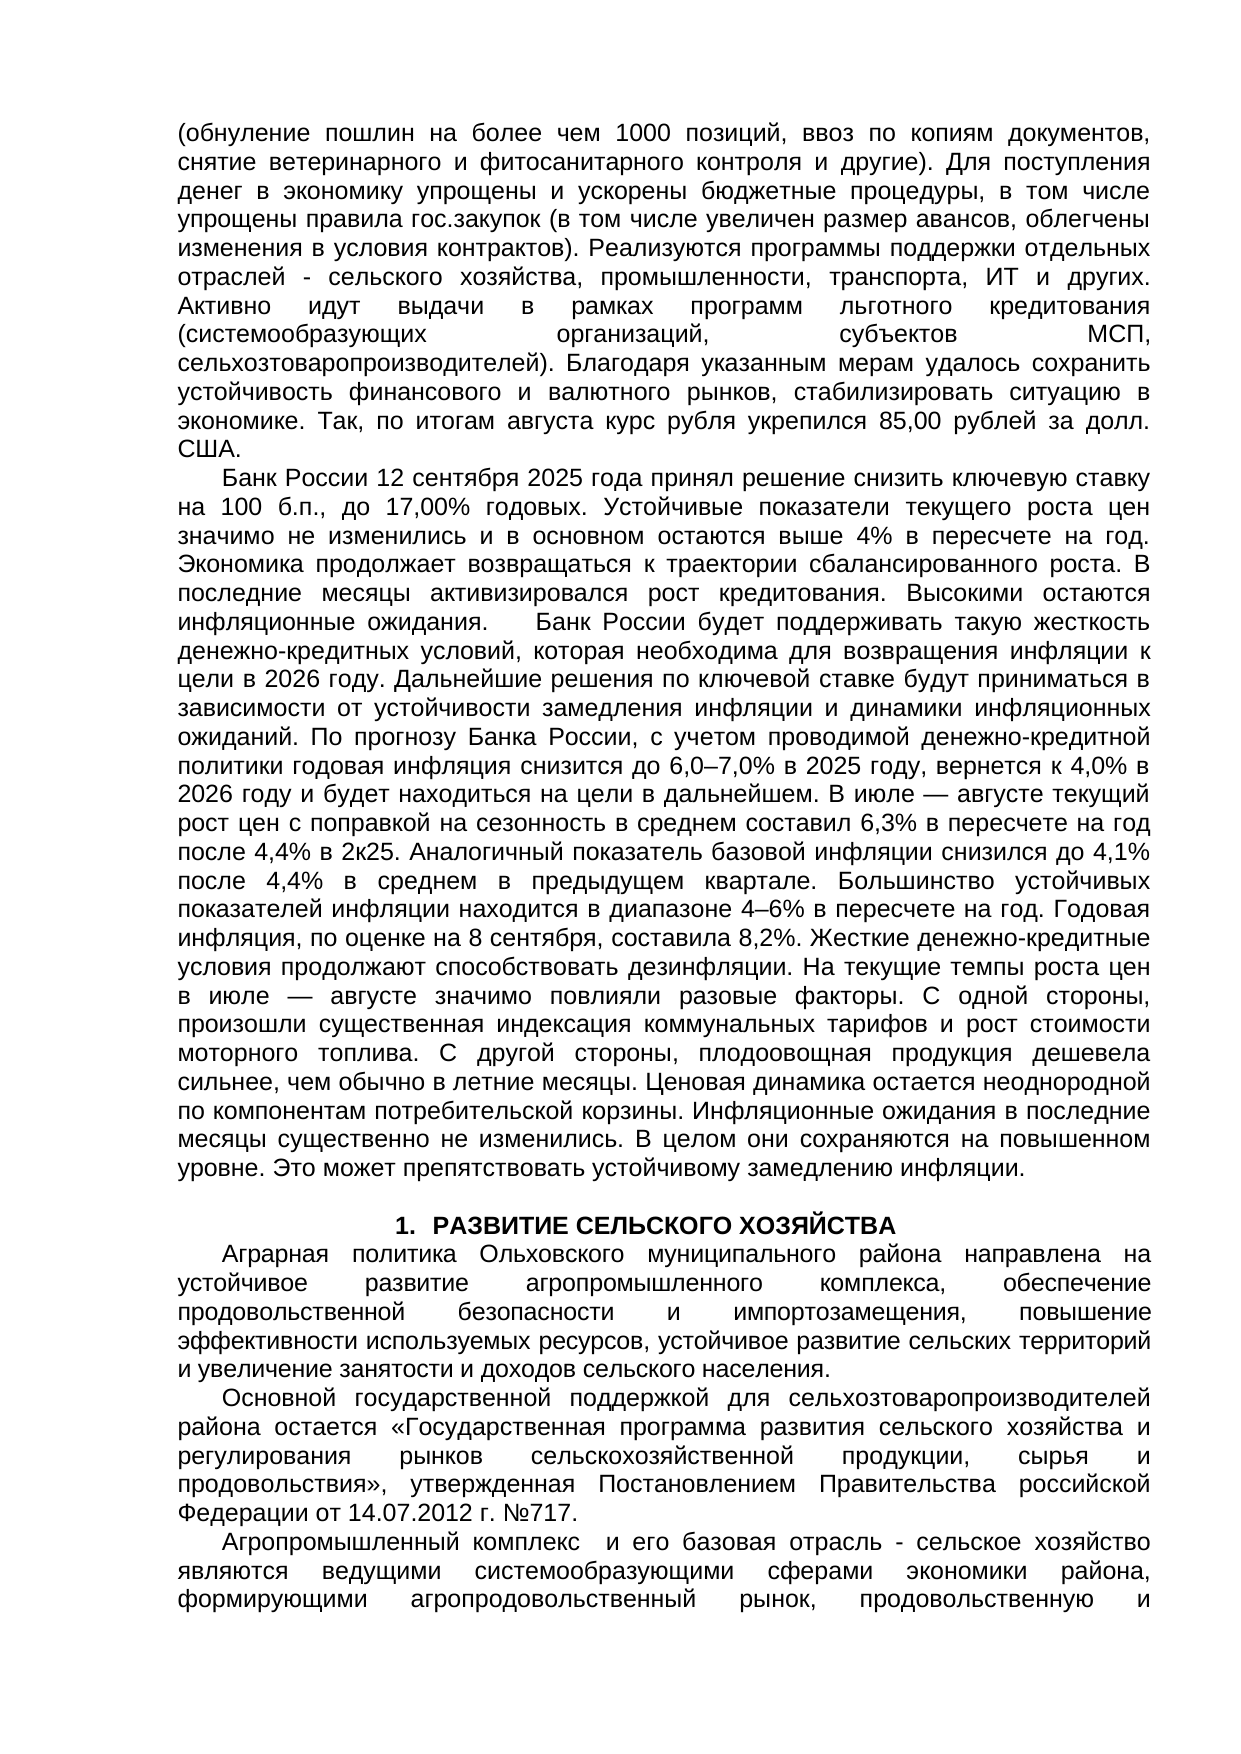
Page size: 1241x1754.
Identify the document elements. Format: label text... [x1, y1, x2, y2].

list РАЗВИТИЕ СЕЛЬСКОГО ХОЗЯЙСТВА [140, 1211, 1152, 1239]
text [177, 118, 1152, 463]
text Основной государственной поддержкой для сельхозтоваропроизводителей района остается «Государственная программа развития сельского хозяйства и регулирования рынков сельскохозяйственной продукции, сырья и продовольствия», утвержденная Постановлением Правительства российской Федерации от 14.07.2012 г. №717. [177, 1383, 1152, 1527]
text Аграрная политика Ольховского муниципального района направлена на устойчивое развитие агропромышленного комплекса, обеспечение продовольственной безопасности и импортозамещения, повышение эффективности используемых ресурсов, устойчивое развитие сельских территорий и увеличение занятости и доходов сельского населения. [177, 1239, 1152, 1383]
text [177, 1527, 1152, 1613]
text Банк России 12 сентября 2025 года принял решение снизить ключевую ставку на 100 б.п., до 17,00% годовых. Устойчивые показатели текущего роста цен значимо не изменились и в основном остаются выше 4% в пересчете на год. Экономика продолжает возвращаться к траектории сбалансированного роста. В последние месяцы активизировался рост кредитования. Высокими остаются инфляционные ожидания. Банк России будет поддерживать такую жесткость денежно-кредитных условий, которая необходима для возвращения инфляции к цели в 2026 году. Дальнейшие решения по ключевой ставке будут приниматься в зависимости от устойчивости замедления инфляции и динамики инфляционных ожиданий. По прогнозу Банка России, с учетом проводимой денежно-кредитной политики годовая инфляция снизится до 6,0–7,0% в 2025 году, вернется к 4,0% в 2026 году и будет находиться на цели в дальнейшем. В июле — августе текущий рост цен с поправкой на сезонность в среднем составил 6,3% в пересчете на год после 4,4% в 2к25. Аналогичный показатель базовой инфляции снизился до 4,1% после 4,4% в среднем в предыдущем квартале. Большинство устойчивых показателей инфляции находится в диапазоне 4–6% в пересчете на год. Годовая инфляция, по оценке на 8 сентября, составила 8,2%. Жесткие денежно-кредитные условия продолжают способствовать дезинфляции. На текущие темпы роста цен в июле — августе значимо повлияли разовые факторы. С одной стороны, произошли существенная индексация коммунальных тарифов и рост стоимости моторного топлива. С другой стороны, плодоовощная продукция дешевела сильнее, чем обычно в летние месяцы. Ценовая динамика остается неоднородной по компонентам потребительской корзины. Инфляционные ожидания в последние месяцы существенно не изменились. В целом они сохраняются на повышенном уровне. Это может препятствовать устойчивому замедлению инфляции. [177, 463, 1152, 1182]
